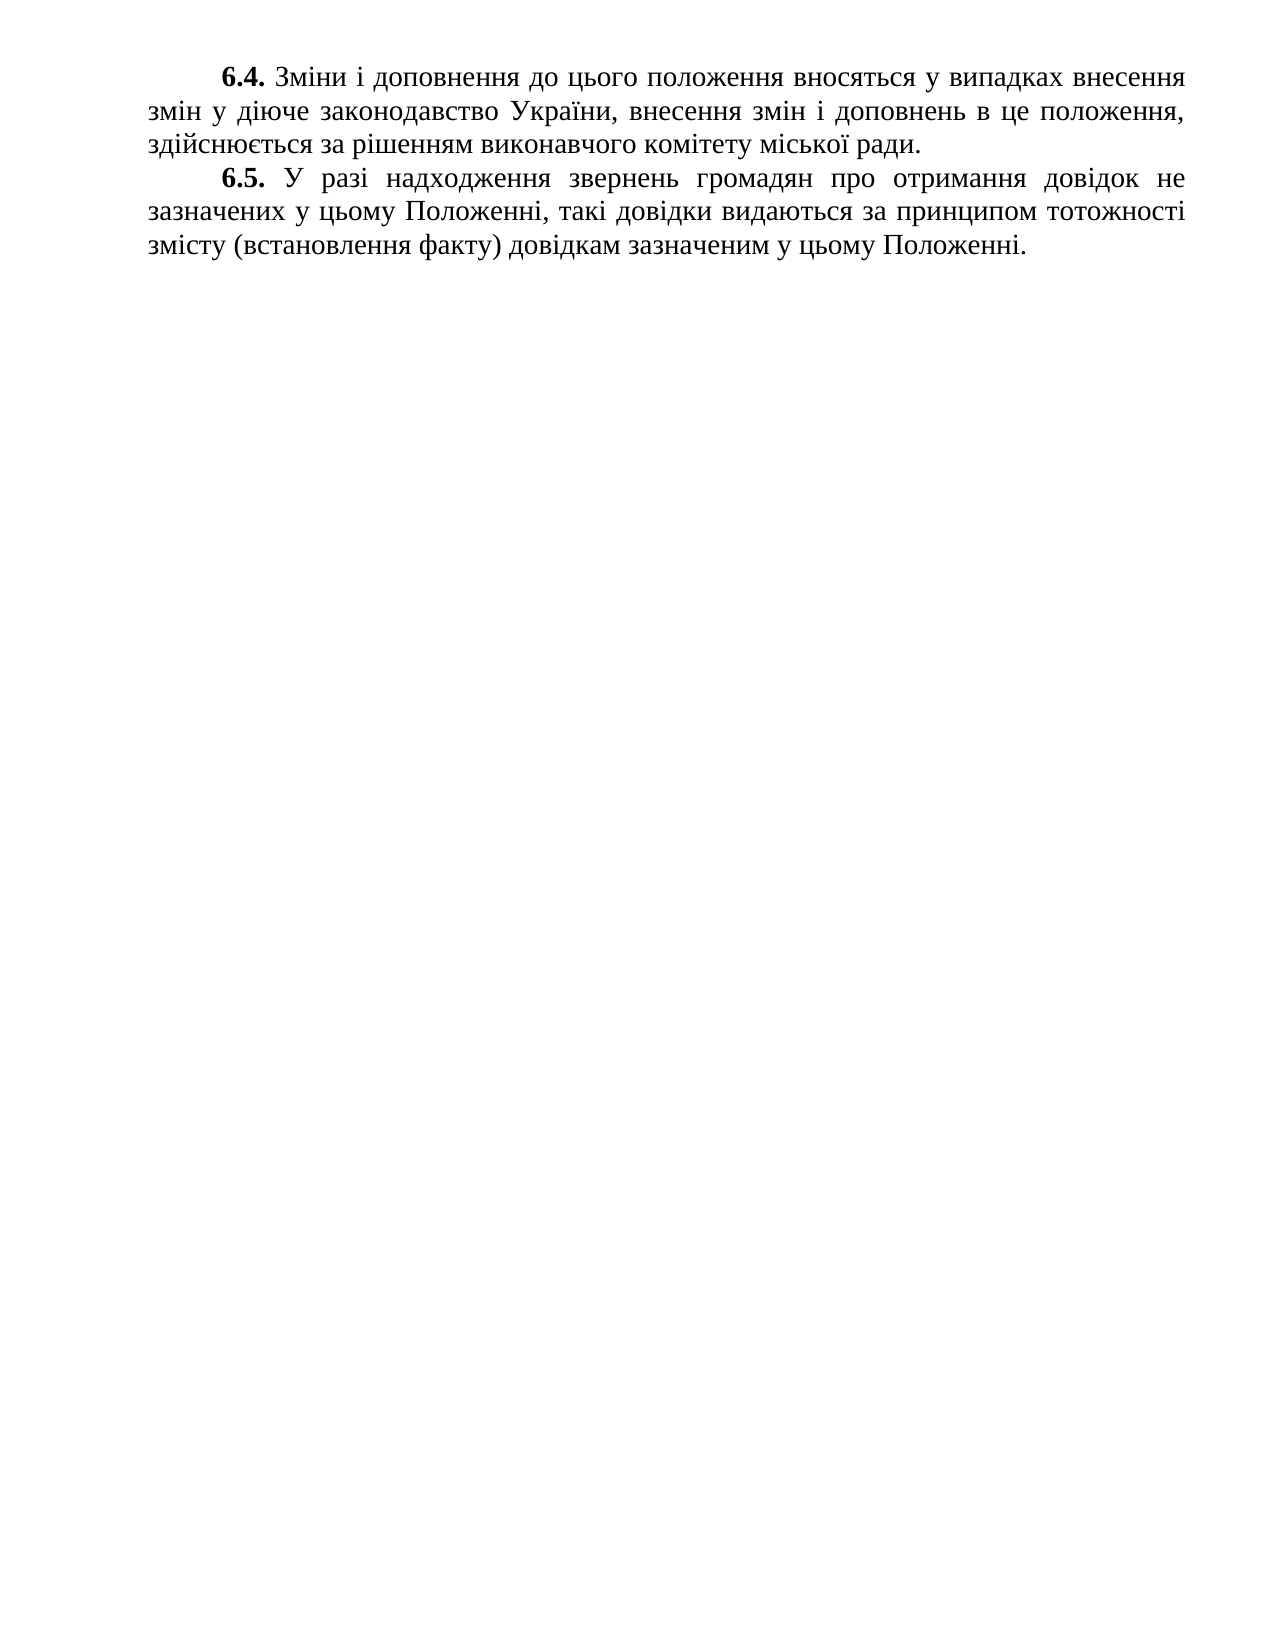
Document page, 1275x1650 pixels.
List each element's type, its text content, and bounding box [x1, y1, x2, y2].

text 6.5. У разі надходження звернень громадян про отримання довідок не зазначених у цьому Положенні, такі довідки видаються за принципом тотожності змісту (встановлення факту) довідкам зазначеним у цьому Положенні. [148, 160, 1186, 260]
text 6.4. Зміни і доповнення до цього положення вносяться у випадках внесення змін у діюче законодавство України, внесення змін і доповнень в це положення, здійснюється за рішенням виконавчого комітету міської ради. [148, 59, 1186, 160]
